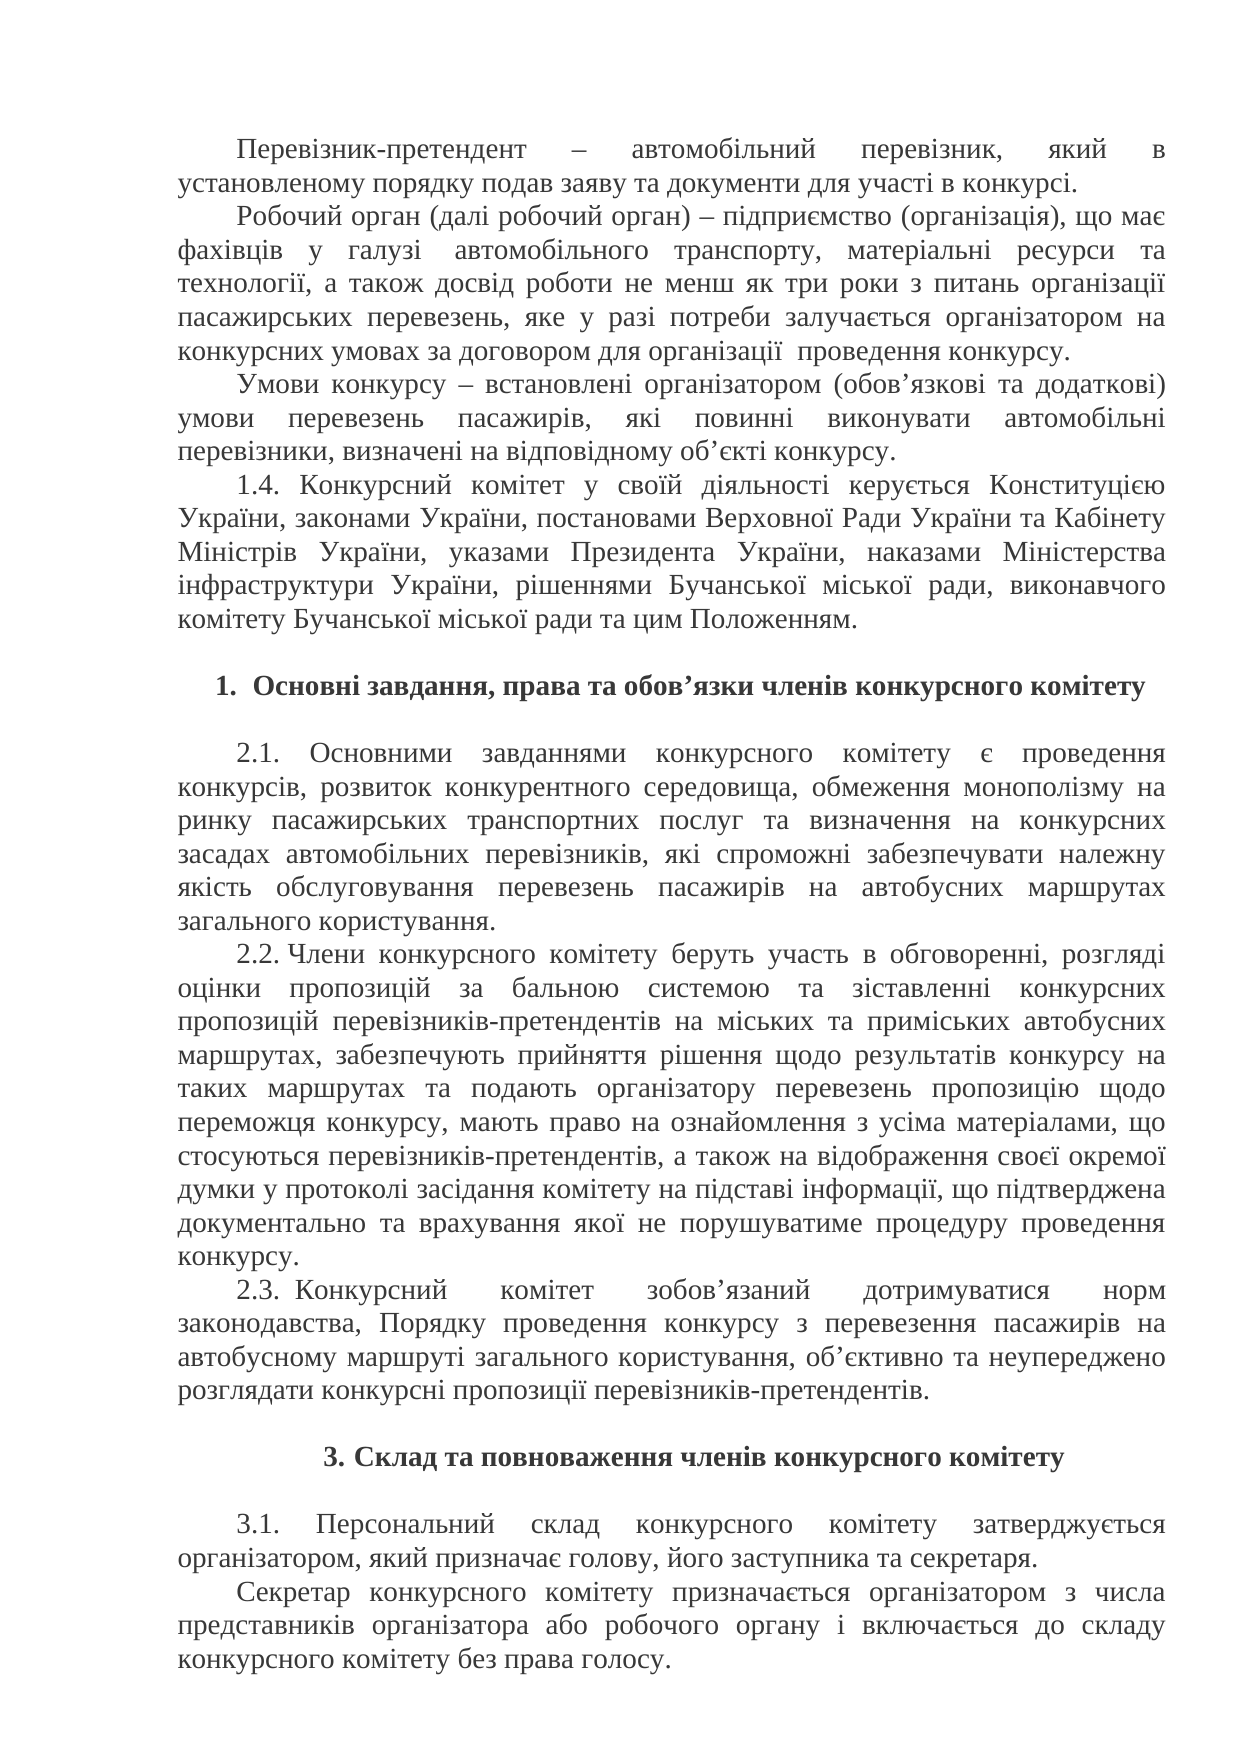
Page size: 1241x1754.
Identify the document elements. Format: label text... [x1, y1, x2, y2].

text 1.4. Конкурсний комітет у своїй діяльності керується Конституцією України, законами України, постановами Верховної Ради України та Кабінету Міністрів України, указами Президента України, наказами Міністерства інфраструктури України, рішеннями Бучанської міської ради, виконавчого комітету Бучанської міської ради та цим Положенням. [177, 467, 1167, 634]
text 2.1. Основними завданнями конкурсного комітету є проведення конкурсів, розвиток конкурентного середовища, обмеження монополізму на ринку пасажирських транспортних послуг та визначення на конкурсних засадах автомобільних перевізників, які спроможні забезпечувати належну якість обслуговування перевезень пасажирів на автобусних маршрутах загального користування. [177, 735, 1167, 936]
text Робочий орган (далі робочий орган) – підприємство (організація), що має фахівців у галузі автомобільного транспорту, матеріальні ресурси та технології, а також досвід роботи не менш як три роки з питань організації пасажирських перевезень, яке у разі потреби залучається організатором на конкурсних умовах за договором для організації проведення конкурсу. [177, 198, 1167, 366]
list Склад та повноваження членів конкурсного комітету [210, 1439, 1167, 1473]
text 3.1. Персональний склад конкурсного комітету затверджується організатором, який призначає голову, його заступника та секретаря. [177, 1507, 1167, 1574]
text Умови конкурсу – встановлені організатором (обов’язкові та додаткові) умови перевезень пасажирів, які повинні виконувати автомобільні перевізники, визначені на відповідному об’єкті конкурсу. [177, 366, 1167, 467]
text 2.3. Конкурсний комітет зобов’язаний дотримуватися норм законодавства, Порядку проведення конкурсу з перевезення пасажирів на автобусному маршруті загального користування, об’єктивно та неупереджено розглядати конкурсні пропозиції перевізників-претендентів. [177, 1272, 1167, 1406]
list Основні завдання, права та обов’язки членів конкурсного комітету [215, 668, 1167, 702]
text Перевізник-претендент – автомобільний перевізник, який в установленому порядку подав заяву та документи для участі в конкурсі. [177, 131, 1167, 198]
text 2.2. Члени конкурсного комітету беруть участь в обговоренні, розгляді оцінки пропозицій за бальною системою та зіставленні конкурсних пропозицій перевізників-претендентів на міських та приміських автобусних маршрутах, забезпечують прийняття рішення щодо результатів конкурсу на таких маршрутах та подають організатору перевезень пропозицію щодо переможця конкурсу, мають право на ознайомлення з усіма матеріалами, що стосуються перевізників-претендентів, а також на відображення своєї окремої думки у протоколі засідання комітету на підставі інформації, що підтверджена документально та врахування якої не порушуватиме процедуру проведення конкурсу. [177, 936, 1167, 1272]
text Секретар конкурсного комітету призначається організатором з числа представників організатора або робочого органу і включається до складу конкурсного комітету без права голосу. [177, 1574, 1167, 1674]
